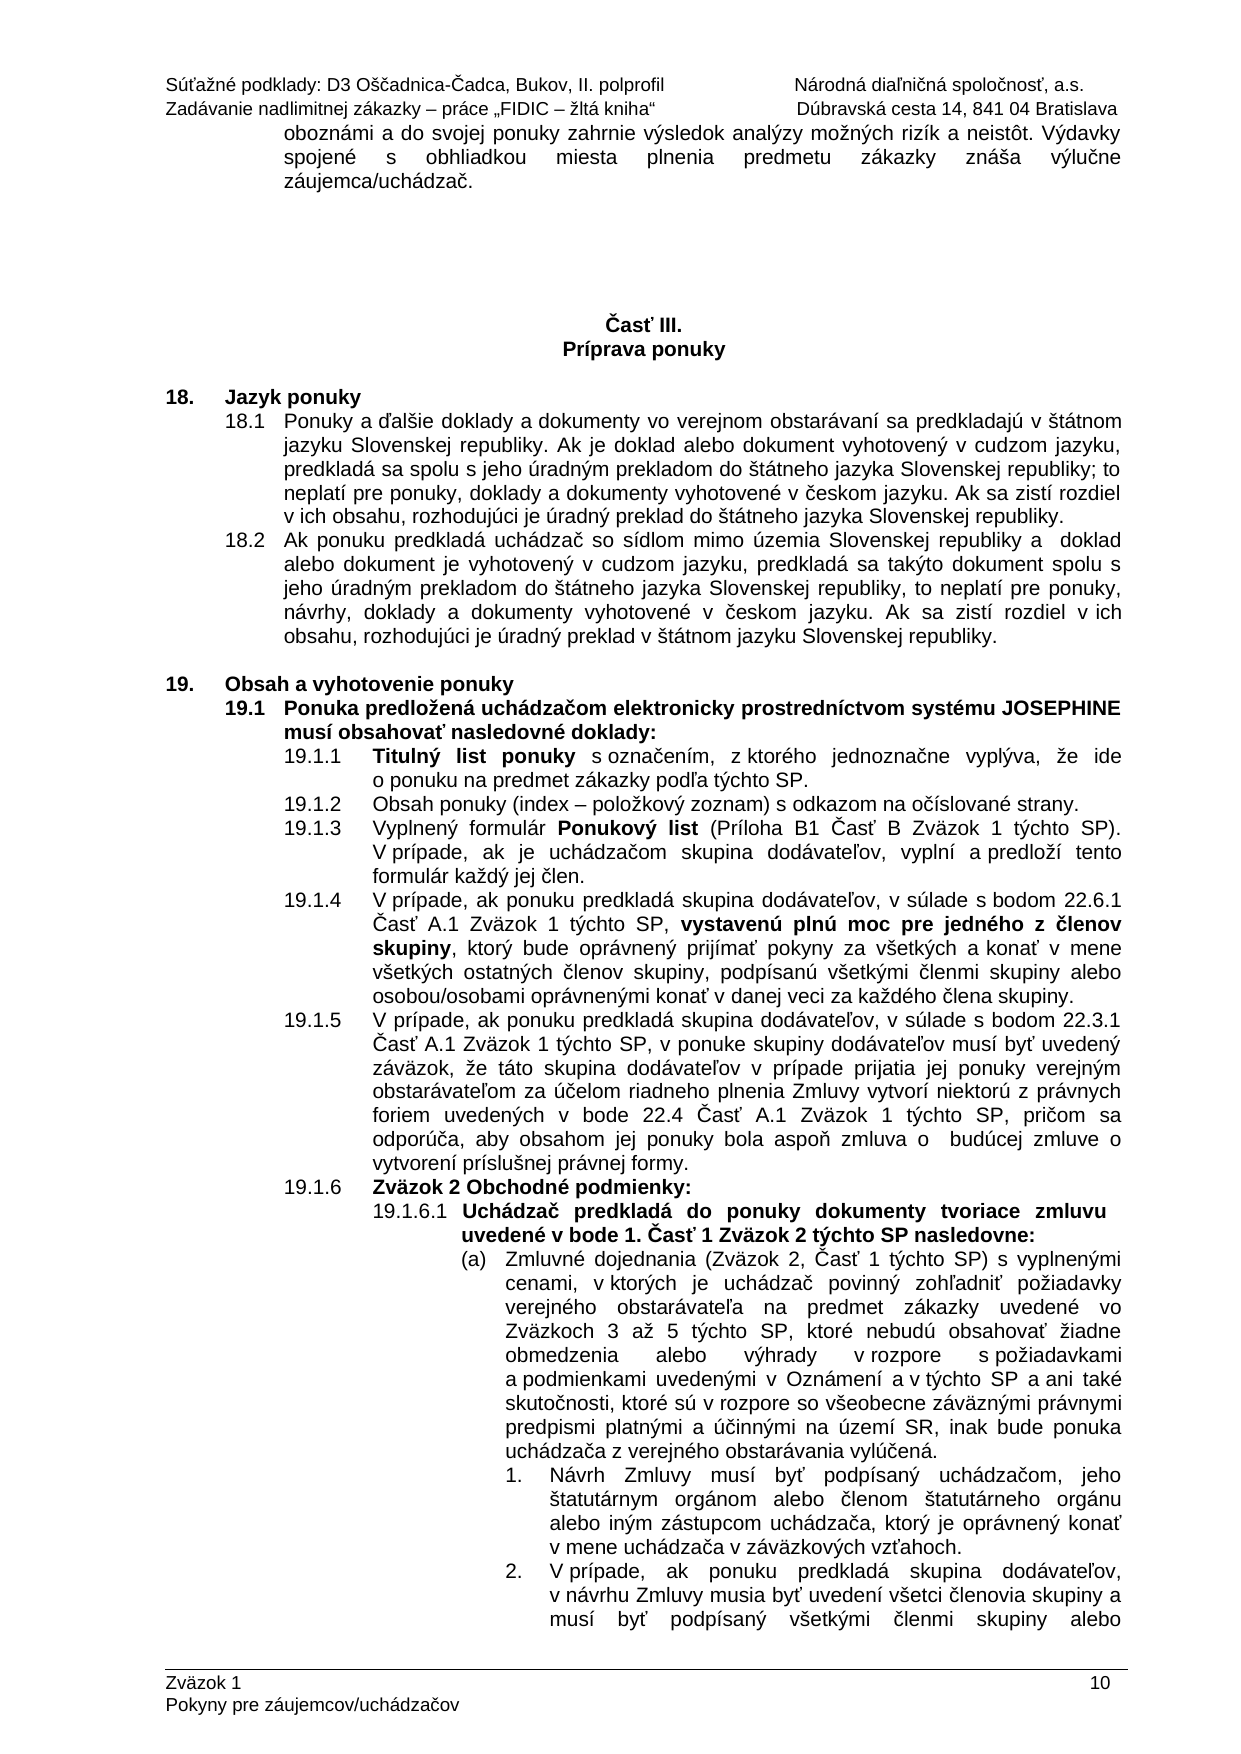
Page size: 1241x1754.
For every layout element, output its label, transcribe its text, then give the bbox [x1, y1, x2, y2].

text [461, 1558, 1122, 1630]
text 18.1 Ponuky a ďalšie doklady a dokumenty vo verejnom obstarávaní sa predkladajú v štátnom jazyku Slovenskej republiky. Ak je doklad alebo dokument vyhotovený v cudzom jazyku, predkladá sa spolu s jeho úradným prekladom do štátneho jazyka Slovenskej republiky; to neplatí pre ponuky, doklady a dokumenty vyhotovené v českom jazyku. Ak sa zistí rozdiel v ich obsahu, rozhodujúci je úradný preklad do štátneho jazyka Slovenskej republiky. [224, 408, 1122, 528]
subtitle Príprava ponuky [165, 337, 1122, 361]
text 19.1.2 Obsah ponuky (index – položkový zoznam) s odkazom na očíslované strany. [283, 792, 1122, 816]
text 18. Jazyk ponuky [165, 384, 1122, 408]
text 19.1.1 Titulný list ponuky s označením, z ktorého jednoznačne vyplýva, že ide o ponuku na predmet zákazky podľa týchto SP. [283, 744, 1122, 792]
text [224, 121, 1122, 193]
text (a) Zmluvné dojednania (Zväzok 2, Časť 1 týchto SP) s vyplnenými cenami, v ktorých je uchádzač povinný zohľadniť požiadavky verejného obstarávateľa na predmet zákazky uvedené vo Zväzkoch 3 až 5 týchto SP, ktoré nebudú obsahovať žiadne obmedzenia alebo výhrady v rozpore s požiadavkami a podmienkami uvedenými v Oznámení a v týchto SP a ani také skutočnosti, ktoré sú v rozpore so všeobecne záväznými právnymi predpismi platnými a účinnými na území SR, inak bude ponuka uchádzača z verejného obstarávania vylúčená. [461, 1247, 1122, 1463]
text 19.1 Ponuka predložená uchádzačom elektronicky prostredníctvom systému JOSEPHINE musí obsahovať nasledovné doklady: [224, 696, 1122, 744]
text 19.1.5 V prípade, ak ponuku predkladá skupina dodávateľov, v súlade s bodom 22.3.1 Časť A.1 Zväzok 1 týchto SP, v ponuke skupiny dodávateľov musí byť uvedený záväzok, že táto skupina dodávateľov v prípade prijatia jej ponuky verejným obstarávateľom za účelom riadneho plnenia Zmluvy vytvorí niektorú z právnych foriem uvedených v bode 22.4 Časť A.1 Zväzok 1 týchto SP, pričom sa odporúča, aby obsahom jej ponuky bola aspoň zmluva o budúcej zmluve o vytvorení príslušnej právnej formy. [283, 1007, 1122, 1175]
text 19.1.4 V prípade, ak ponuku predkladá skupina dodávateľov, v súlade s bodom 22.6.1 Časť A.1 Zväzok 1 týchto SP, vystavenú plnú moc pre jedného z členov skupiny, ktorý bude oprávnený prijímať pokyny za všetkých a konať v mene všetkých ostatných členov skupiny, podpísanú všetkými členmi skupiny alebo osobou/osobami oprávnenými konať v danej veci za každého člena skupiny. [283, 888, 1122, 1007]
text 19.1.6 Zväzok 2 Obchodné podmienky: [284, 1175, 1122, 1199]
subtitle 19. Obsah a vyhotovenie ponuky [165, 672, 1122, 696]
text 1. Návrh Zmluvy musí byť podpísaný uchádzačom, jeho štatutárnym orgánom alebo členom štatutárneho orgánu alebo iným zástupcom uchádzača, ktorý je oprávnený konať v mene uchádzača v záväzkových vzťahoch. [461, 1463, 1122, 1558]
text 18.2 Ak ponuku predkladá uchádzač so sídlom mimo územia Slovenskej republiky a doklad alebo dokument je vyhotovený v cudzom jazyku, predkladá sa takýto dokument spolu s jeho úradným prekladom do štátneho jazyka Slovenskej republiky, to neplatí pre ponuky, návrhy, doklady a dokumenty vyhotovené v českom jazyku. Ak sa zistí rozdiel v ich obsahu, rozhodujúci je úradný preklad v štátnom jazyku Slovenskej republiky. [224, 528, 1122, 648]
text 19.1.6.1 Uchádzač predkladá do ponuky dokumenty tvoriace zmluvu uvedené v bode 1. Časť 1 Zväzok 2 týchto SP nasledovne: [372, 1199, 1122, 1247]
text Časť III. [165, 313, 1122, 337]
text 19.1.3 Vyplnený formulár Ponukový list (Príloha B1 Časť B Zväzok 1 týchto SP). V prípade, ak je uchádzačom skupina dodávateľov, vyplní a predloží tento formulár každý jej člen. [283, 816, 1122, 888]
